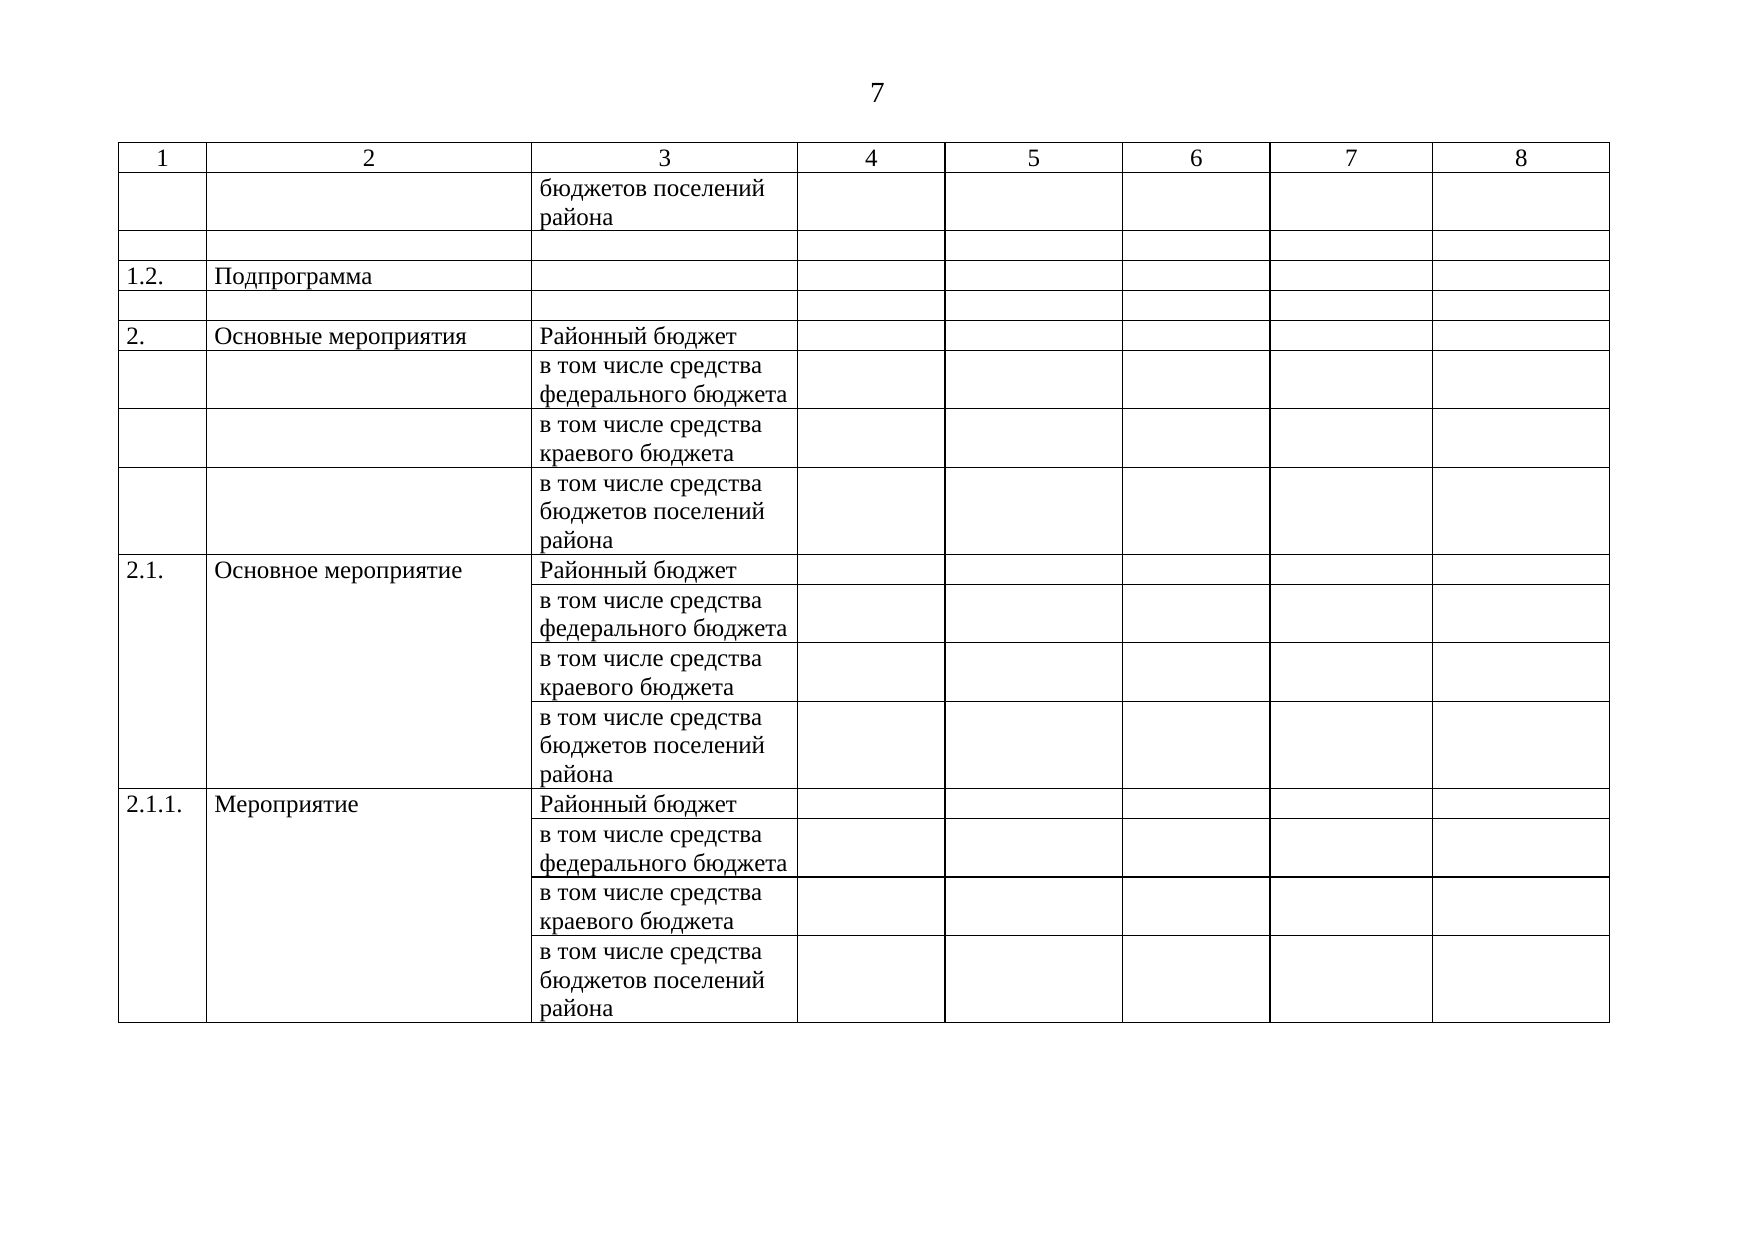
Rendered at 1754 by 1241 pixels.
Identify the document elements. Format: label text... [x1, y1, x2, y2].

table_cell [1123, 321, 1269, 349]
table_header 4 [798, 143, 944, 172]
table_cell [1433, 819, 1609, 876]
table_cell [1433, 321, 1609, 349]
table_cell Мероприятие [207, 789, 531, 1022]
table_cell Районный бюджет [532, 555, 797, 584]
table_cell 2. [119, 321, 206, 349]
table_cell [946, 789, 1122, 818]
table_cell [798, 468, 944, 554]
table_cell [1271, 321, 1432, 349]
table_cell [946, 351, 1122, 408]
table_cell [1433, 936, 1609, 1022]
table_cell [946, 585, 1122, 642]
table_cell [798, 585, 944, 642]
table_cell [207, 409, 531, 467]
table_cell [798, 643, 944, 701]
table_cell в том числе средства краевого бюджета [532, 409, 797, 467]
table_cell [1271, 351, 1432, 408]
table_header 6 [1123, 143, 1269, 172]
table_cell [1123, 585, 1269, 642]
table_cell [1271, 555, 1432, 584]
table_cell [1123, 291, 1269, 320]
table_cell 1.2. [119, 261, 206, 290]
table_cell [532, 936, 797, 1022]
table_header 7 [1271, 143, 1432, 172]
table_cell [1433, 585, 1609, 642]
table_cell Районный бюджет [532, 321, 797, 349]
table_cell [946, 702, 1122, 788]
table_cell [798, 936, 944, 1022]
table_cell [1433, 173, 1609, 230]
table_cell Основное мероприятие [207, 555, 531, 788]
table_cell [1433, 702, 1609, 788]
table_cell [946, 409, 1122, 467]
table_cell 2.1.1. [119, 789, 206, 1022]
table_cell [798, 261, 944, 290]
table_cell [946, 291, 1122, 320]
table_cell [798, 231, 944, 260]
table_cell [798, 291, 944, 320]
table_cell [532, 291, 797, 320]
table_cell [946, 819, 1122, 876]
table_cell [798, 409, 944, 467]
table_cell [946, 231, 1122, 260]
table_cell [798, 819, 944, 876]
table_cell [1271, 789, 1432, 818]
table_cell [119, 351, 206, 408]
table_cell [1433, 643, 1609, 701]
table_cell [1271, 468, 1432, 554]
table_cell [1433, 555, 1609, 584]
table_cell [1271, 936, 1432, 1022]
table_cell [798, 878, 944, 935]
table_cell [1271, 409, 1432, 467]
table_cell [119, 468, 206, 554]
table_cell [1123, 819, 1269, 876]
table_header 3 [532, 143, 797, 172]
table_cell в том числе средства краевого бюджета [532, 643, 797, 701]
table_cell [1123, 878, 1269, 935]
table_cell [1271, 819, 1432, 876]
table_cell [946, 173, 1122, 230]
table_cell [946, 468, 1122, 554]
table_cell [946, 878, 1122, 935]
table_cell [798, 351, 944, 408]
table_cell [1433, 789, 1609, 818]
table_cell [1433, 878, 1609, 935]
table_cell [1271, 585, 1432, 642]
table_cell [946, 321, 1122, 349]
table_cell [1433, 291, 1609, 320]
table_cell [207, 291, 531, 320]
table_cell [798, 321, 944, 349]
table_cell [119, 409, 206, 467]
table_cell [1123, 173, 1269, 230]
table_cell [1271, 291, 1432, 320]
table_cell [207, 231, 531, 260]
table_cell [532, 173, 797, 230]
table_header 8 [1433, 143, 1609, 172]
table_header 1 [119, 143, 206, 172]
table_cell [532, 261, 797, 290]
table_cell [1123, 936, 1269, 1022]
table_cell [1123, 231, 1269, 260]
table_cell Основные мероприятия [207, 321, 531, 349]
table_cell [1123, 702, 1269, 788]
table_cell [532, 351, 797, 408]
table_cell в том числе средства бюджетов поселений района [532, 468, 797, 554]
table_cell [946, 643, 1122, 701]
table_cell [1433, 231, 1609, 260]
table_header 5 [946, 143, 1122, 172]
table_cell Районный бюджет [532, 789, 797, 818]
table_cell [1123, 468, 1269, 554]
table_cell [946, 936, 1122, 1022]
table_cell [532, 231, 797, 260]
table_cell [1123, 409, 1269, 467]
table_cell [1433, 351, 1609, 408]
table_header 2 [207, 143, 531, 172]
table_cell [1433, 261, 1609, 290]
table_cell [1271, 643, 1432, 701]
table_cell [1123, 789, 1269, 818]
table_cell [1271, 231, 1432, 260]
table_cell [1123, 555, 1269, 584]
table_cell [1123, 643, 1269, 701]
table_cell [798, 555, 944, 584]
table_cell [119, 231, 206, 260]
table_cell в том числе средства федерального бюджета [532, 585, 797, 642]
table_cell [532, 819, 797, 876]
table_cell [798, 789, 944, 818]
table_cell [1271, 702, 1432, 788]
table_cell [1433, 409, 1609, 467]
table_cell в том числе средства краевого бюджета [532, 878, 797, 935]
table_cell [1123, 261, 1269, 290]
table_cell [1123, 351, 1269, 408]
table_cell [1271, 261, 1432, 290]
table_cell Подпрограмма [207, 261, 531, 290]
table_cell [798, 173, 944, 230]
table_cell [207, 351, 531, 408]
table_cell [1271, 173, 1432, 230]
table_cell в том числе средства бюджетов поселений района [532, 702, 797, 788]
table_cell [207, 468, 531, 554]
table_cell [946, 555, 1122, 584]
table_cell [798, 702, 944, 788]
table_cell [119, 291, 206, 320]
table_cell [1433, 468, 1609, 554]
table_cell [1271, 878, 1432, 935]
table_cell [946, 261, 1122, 290]
table_cell 2.1. [119, 555, 206, 788]
